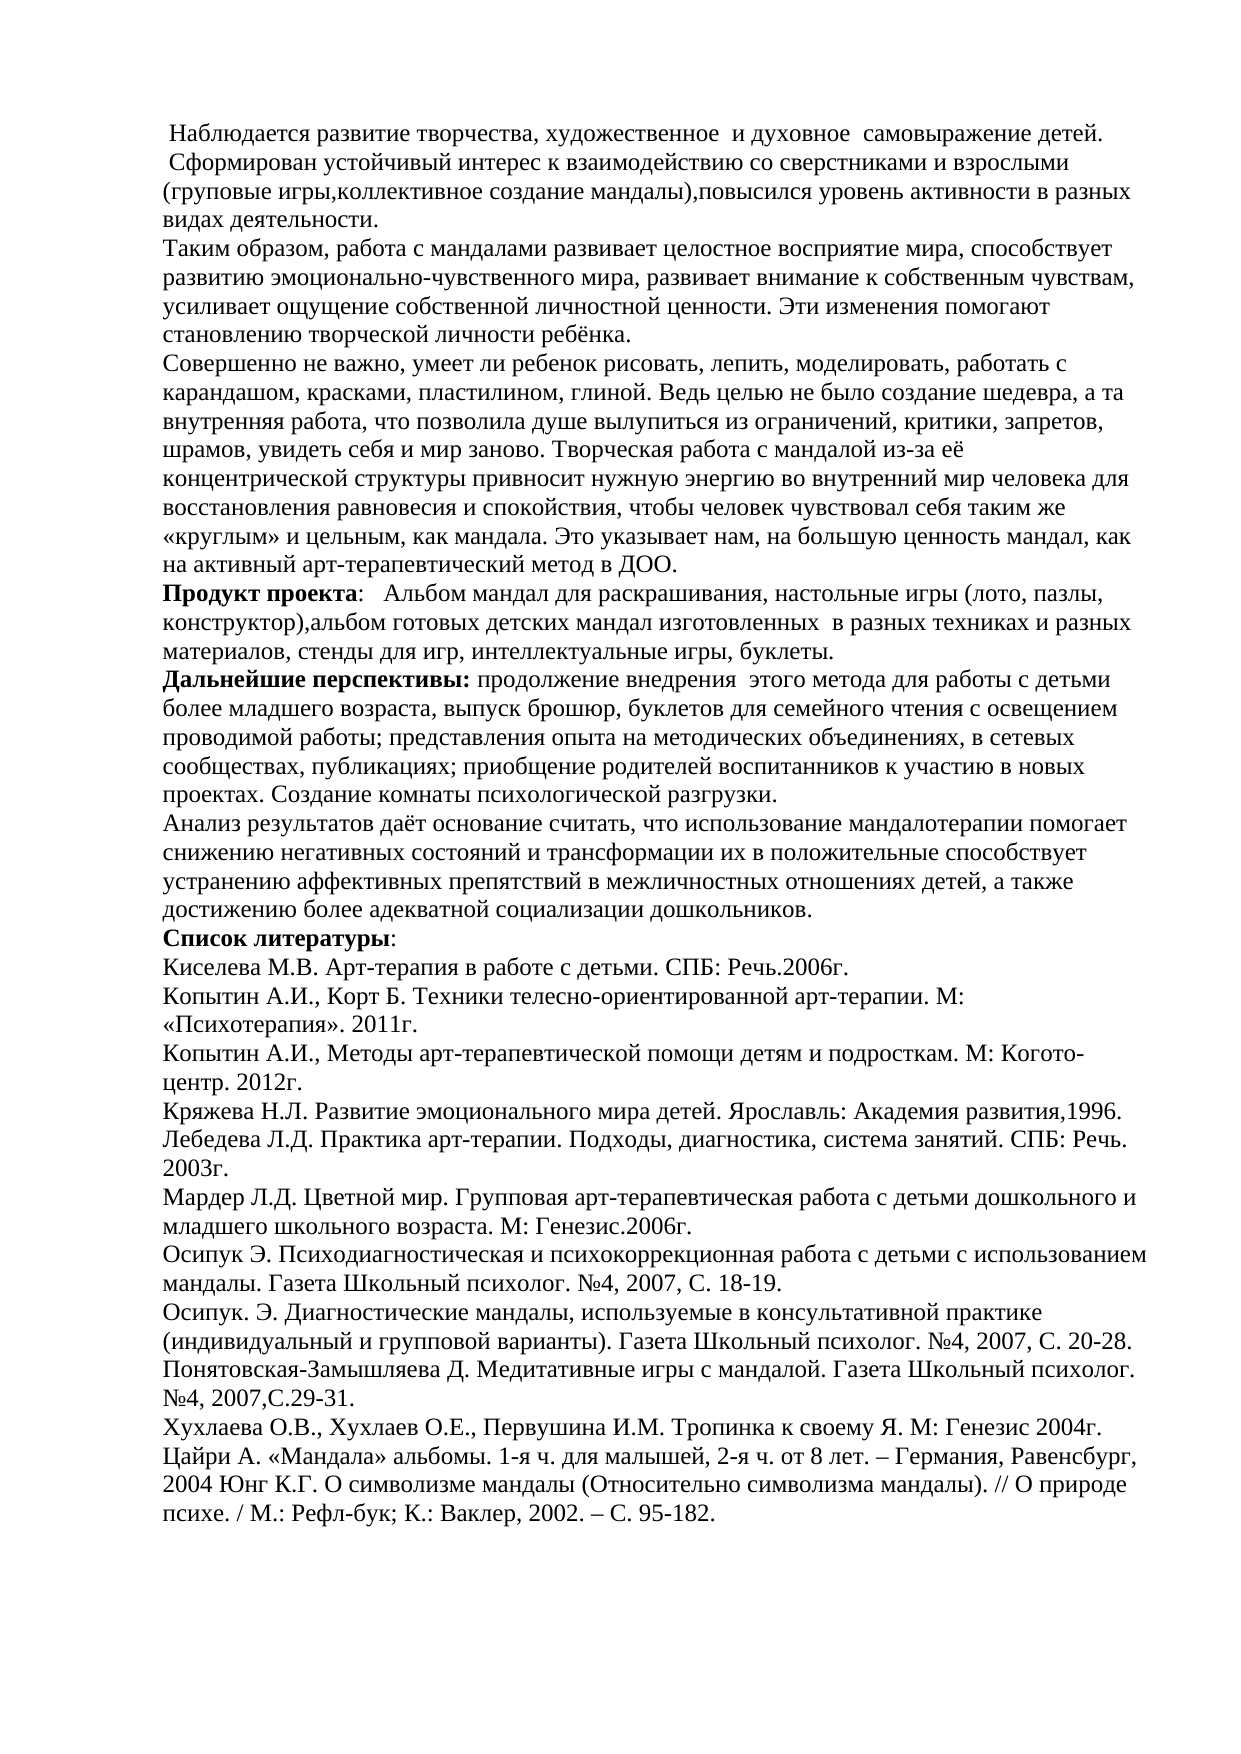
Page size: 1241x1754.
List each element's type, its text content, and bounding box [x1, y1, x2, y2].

list Таким образом, работа с мандалами развивает целостное восприятие мира, способствует развитию эмоционально-чувственного мира, развивает внимание к собственным чувствам, усиливает ощущение собственной личностной ценности. Эти изменения помогают становлению творческой личности ребёнка. Совершенно не важно, умеет ли ребенок рисовать, лепить, моделировать, работать с карандашом, красками, пластилином, глиной. Ведь целью не было создание шедевра, а та внутренняя работа, что позволила душе вылупиться из ограничений, критики, запретов, шрамов, увидеть себя и мир заново. Творческая работа с мандалой из-за её концентрической структуры привносит нужную энергию во внутренний мир человека для восстановления равновесия и спокойствия, чтобы человек чувствовал себя таким же «круглым» и цельным, как мандала. Это указывает нам, на большую ценность мандал, как на активный арт-терапевтический метод в ДОО. Продукт проекта: Альбом мандал для раскрашивания, настольные игры (лото, пазлы, конструктор),альбом готовых детских мандал изготовленных в разных техниках и разных материалов, стенды для игр, интеллектуальные игры, буклеты. Дальнейшие перспективы: продолжение внедрения этого метода для работы с детьми более младшего возраста, выпуск брошюр, буклетов для семейного чтения с освещением проводимой работы; представления опыта на методических объединениях, в сетевых сообществах, публикациях; приобщение родителей воспитанников к участию в новых проектах. Создание комнаты психологической разгрузки. [162, 233, 1152, 808]
text Анализ результатов даёт основание считать, что использование мандалотерапии помогает снижению негативных состояний и трансформации их в положительные способствует устранению аффективных препятствий в межличностных отношениях детей, а также достижению более адекватной социализации дошкольников. Список литературы: Киселева М.В. Арт-терапия в работе с детьми. СПБ: Речь.2006г. Копытин А.И., Корт Б. Техники телесно-ориентированной арт-терапии. М: «Психотерапия». 2011г. Копытин А.И., Методы арт-терапевтической помощи детям и подросткам. М: Когото-центр. 2012г. Кряжева Н.Л. Развитие эмоционального мира детей. Ярославль: Академия развития,1996. Лебедева Л.Д. Практика арт-терапии. Подходы, диагностика, система занятий. СПБ: Речь. 2003г. Мардер Л.Д. Цветной мир. Групповая арт-терапевтическая работа с детьми дошкольного и младшего школьного возраста. М: Генезис.2006г. Осипук Э. Психодиагностическая и психокоррекционная работа с детьми с использованием мандалы. Газета Школьный психолог. №4, 2007, С. 18-19. Осипук. Э. Диагностические мандалы, используемые в консультативной практике (индивидуальный и групповой варианты). Газета Школьный психолог. №4, 2007, С. 20-28. Понятовская-Замышляева Д. Медитативные игры с мандалой. Газета Школьный психолог. №4, 2007,С.29-31. Хухлаева О.В., Хухлаев О.Е., Первушина И.М. Тропинка к своему Я. М: Генезис 2004г. Цайри А. «Мандала» альбомы. 1-я ч. для малышей, 2-я ч. от 8 лет. – Германия, Равенсбург, 2004 Юнг К.Г. О символизме мандалы (Относительно символизма мандалы). // О природе психе. / М.: Рефл-бук; К.: Ваклер, 2002. – С. 95-182. [162, 808, 1152, 1555]
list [162, 118, 1152, 233]
